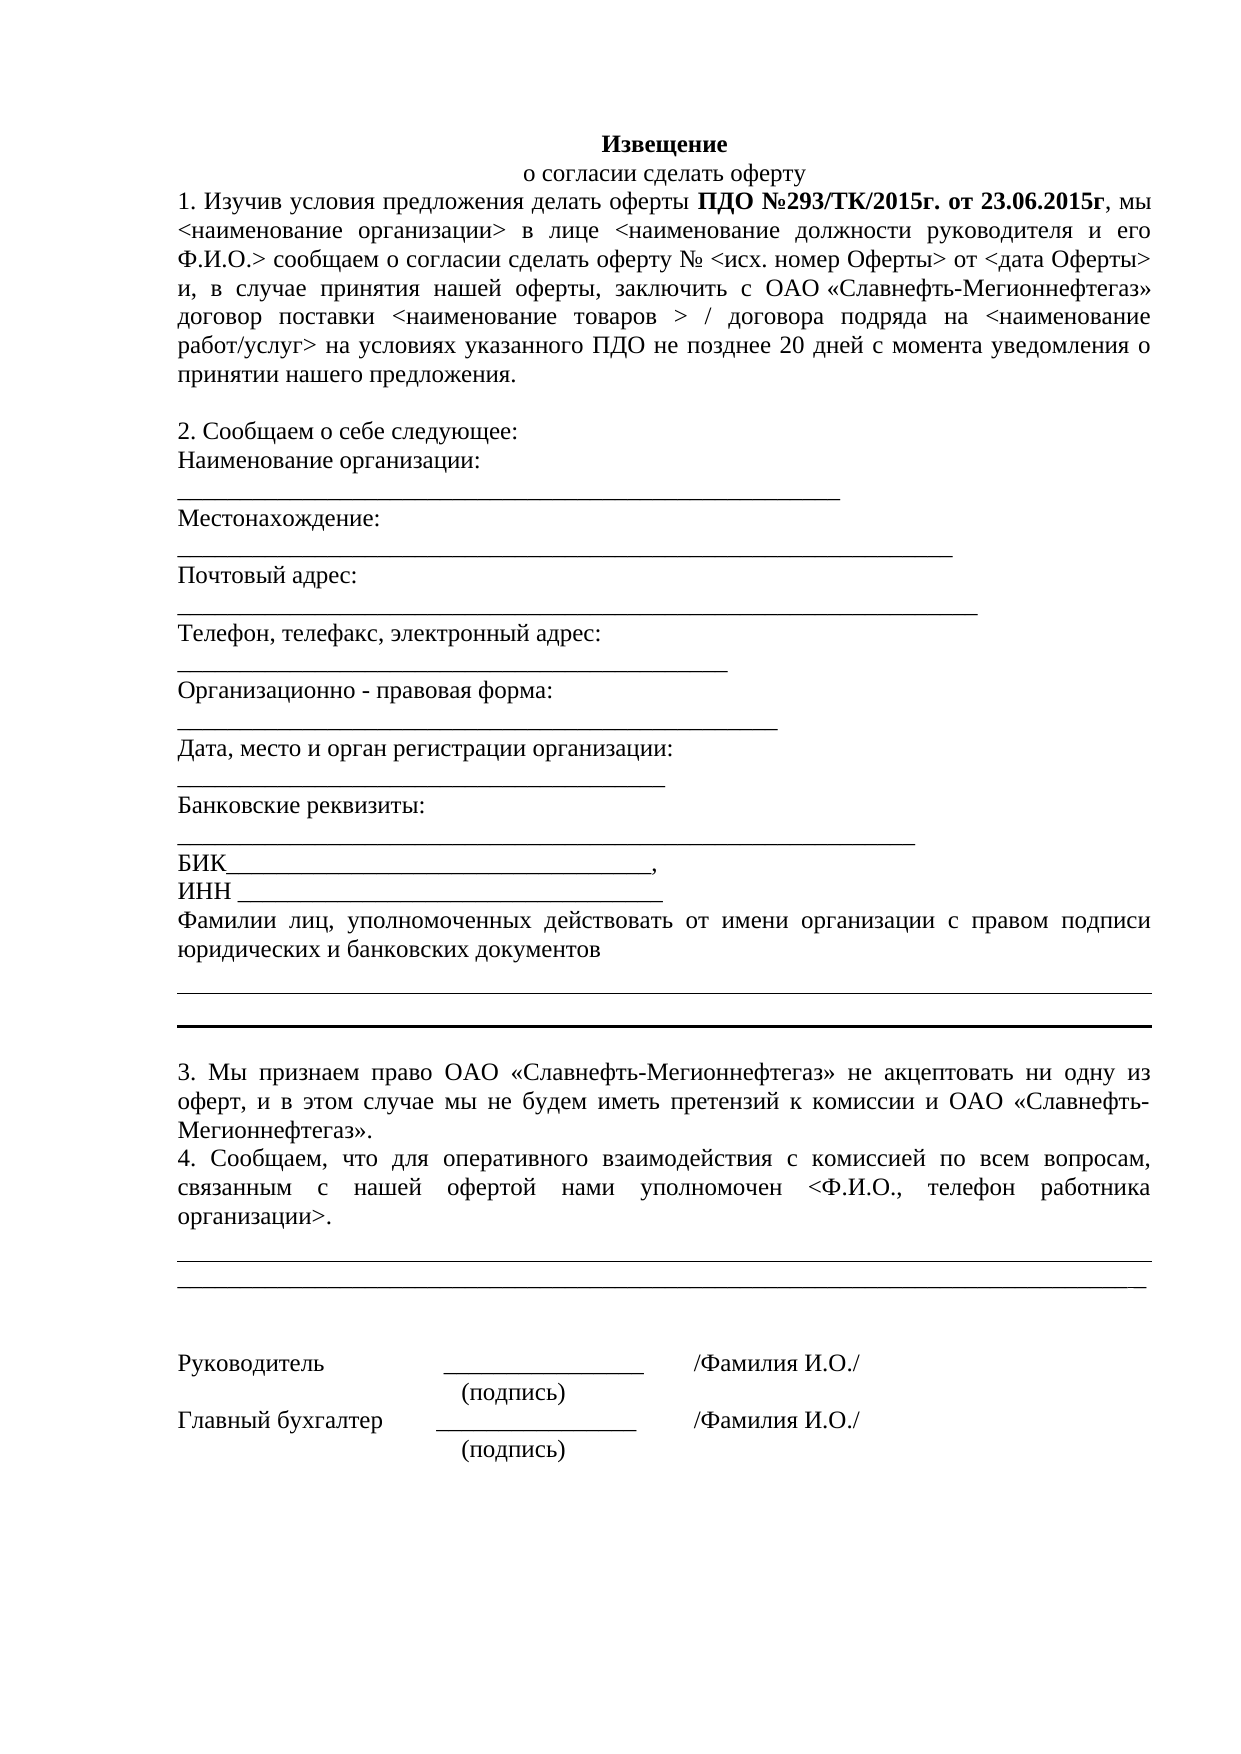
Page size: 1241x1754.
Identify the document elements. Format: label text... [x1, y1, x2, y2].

text (подпись) [177, 1377, 1152, 1405]
text 3. Мы признаем право ОАО «Славнефть-Мегионнефтегаз» не акцептовать ни одну из оферт, и в этом случае мы не будем иметь претензий к комиссии и ОАО «Славнефть-Мегионнефтегаз». [177, 1057, 1152, 1143]
text 1. Изучив условия предложения делать оферты ПДО №293/ТК/2015г. от 23.06.2015г, мы <наименование организации> в лице <наименование должности руководителя и его Ф.И.О.> сообщаем о согласии сделать оферту № <исх. номер Оферты> от <дата Оферты> и, в случае принятия нашей оферты, заключить с ОАО «Славнефть-Мегионнефтегаз» договор поставки <наименование товаров > / договора подряда на <наименование работ/услуг> на условиях указанного ПДО не позднее 20 дней с момента уведомления о принятии нашего предложения. [177, 186, 1152, 388]
text Организационно - правовая форма: ________________________________________________ [177, 675, 1152, 733]
text Почтовый адрес: ________________________________________________________________ [177, 560, 1152, 618]
text 2. Сообщаем о себе следующее: [177, 416, 1152, 445]
text Главный бухгалтер ________________ /Фамилия И.О./ [177, 1405, 1152, 1434]
text (подпись) [177, 1434, 1152, 1463]
text Банковские реквизиты: ___________________________________________________________ [177, 790, 1152, 848]
text БИК__________________________________, [177, 848, 1152, 876]
text Наименование организации: _____________________________________________________ [177, 445, 1152, 503]
text Местонахождение: ______________________________________________________________ [177, 503, 1152, 560]
text Дата, место и орган регистрации организации: _______________________________________ [177, 733, 1152, 790]
text ИНН __________________________________ [177, 876, 1152, 905]
text Руководитель ________________ /Фамилия И.О./ [177, 1348, 1152, 1377]
text ____________________________________________________________________________ _ [177, 1262, 1152, 1290]
text 4. Сообщаем, что для оперативного взаимодействия с комиссией по всем вопросам, связанным с нашей офертой нами уполномочен <Ф.И.О., телефон работника организации>. [177, 1143, 1152, 1230]
text Фамилии лиц, уполномоченных действовать от имени организации с правом подписи юридических и банковских документов [177, 905, 1152, 963]
text о согласии сделать оферту [177, 158, 1152, 186]
text Извещение [177, 129, 1152, 158]
text Телефон, телефакс, электронный адрес: ____________________________________________ [177, 618, 1152, 675]
